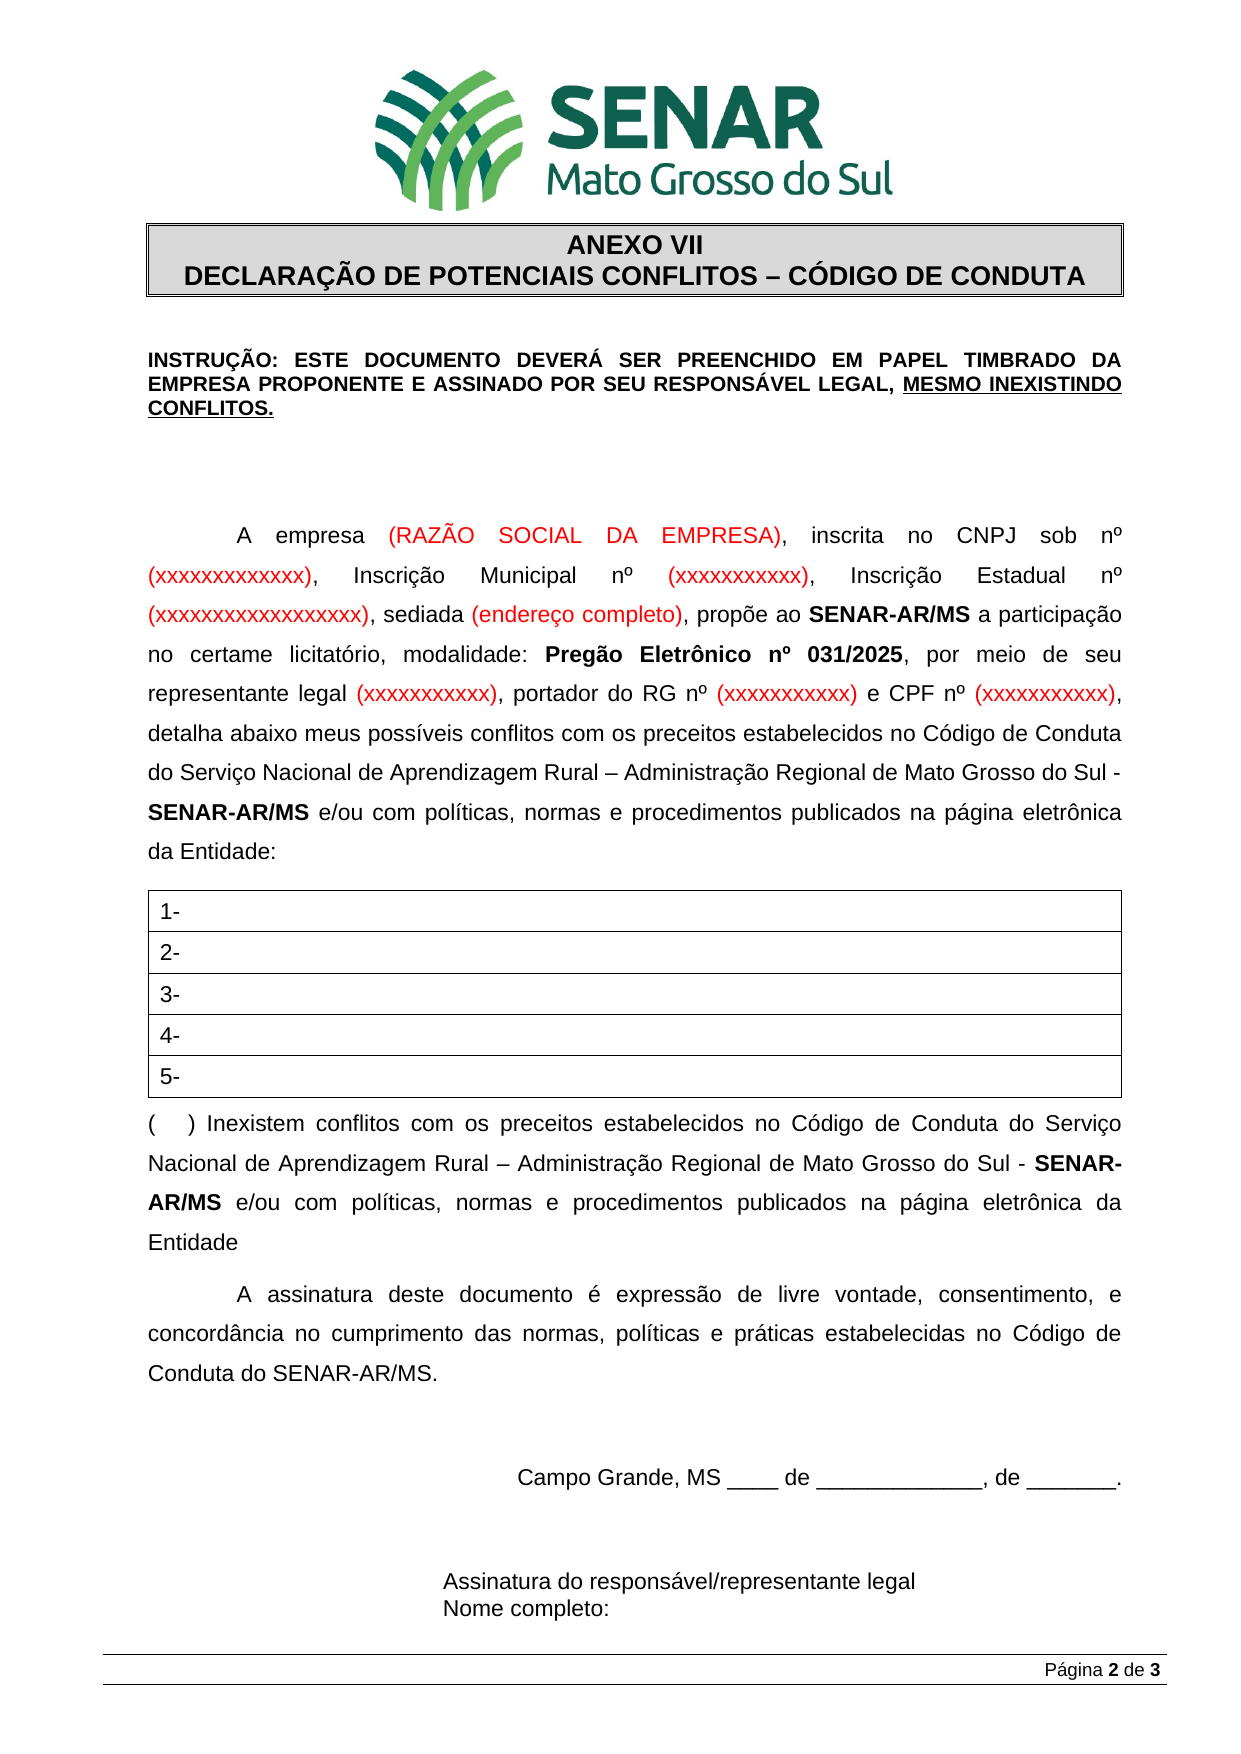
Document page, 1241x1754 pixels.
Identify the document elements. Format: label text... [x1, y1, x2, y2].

text INSTRUÇÃO: ESTE DOCUMENTO DEVERÁ SER PREENCHIDO EM PAPEL TIMBRADO DA EMPRESA PROPONENTE E ASSINADO POR SEU RESPONSÁVEL LEGAL, MESMO INEXISTINDO CONFLITOS. [148, 348, 1122, 420]
text A assinatura deste documento é expressão de livre vontade, consentimento, e concordância no cumprimento das normas, políticas e práticas estabelecidas no Código de Conduta do SENAR-AR/MS. [148, 1281, 1122, 1386]
table_cell 3- [149, 974, 1121, 1014]
table_header ANEXO VII DECLARAÇÃO DE POTENCIAIS CONFLITOS – CÓDIGO DE CONDUTA [149, 226, 1121, 294]
text Campo Grande, MS ____ de _____________, de _______. [148, 1463, 1122, 1490]
text Nome completo: [354, 1594, 1122, 1621]
text A empresa (RAZÃO SOCIAL DA EMPRESA), inscrita no CNPJ sob nº (xxxxxxxxxxxxx), Inscrição Municipal nº (xxxxxxxxxxx), Inscrição Estadual nº (xxxxxxxxxxxxxxxxxx), sediada (endereço completo), propõe ao SENAR-AR/MS a participação no certame licitatório, modalidade: Pregão Eletrônico nº 031/2025, por meio de seu representante legal (xxxxxxxxxxx), portador do RG nº (xxxxxxxxxxx) e CPF nº (xxxxxxxxxxx), detalha abaixo meus possíveis conflitos com os preceitos estabelecidos no Código de Conduta do Serviço Nacional de Aprendizagem Rural – Administração Regional de Mato Grosso do Sul - SENAR-AR/MS e/ou com políticas, normas e procedimentos publicados na página eletrônica da Entidade: [148, 522, 1122, 864]
text Assinatura do responsável/representante legal [148, 1568, 1122, 1594]
table_cell 4- [149, 1015, 1121, 1055]
picture [365, 59, 905, 223]
text ( ) Inexistem conflitos com os preceitos estabelecidos no Código de Conduta do Serviço Nacional de Aprendizagem Rural – Administração Regional de Mato Grosso do Sul - SENAR-AR/MS e/ou com políticas, normas e procedimentos publicados na página eletrônica da Entidade [148, 1110, 1122, 1255]
table_header 1- [149, 891, 1121, 931]
table_cell 2- [149, 932, 1121, 973]
table_cell 5- [149, 1056, 1121, 1097]
